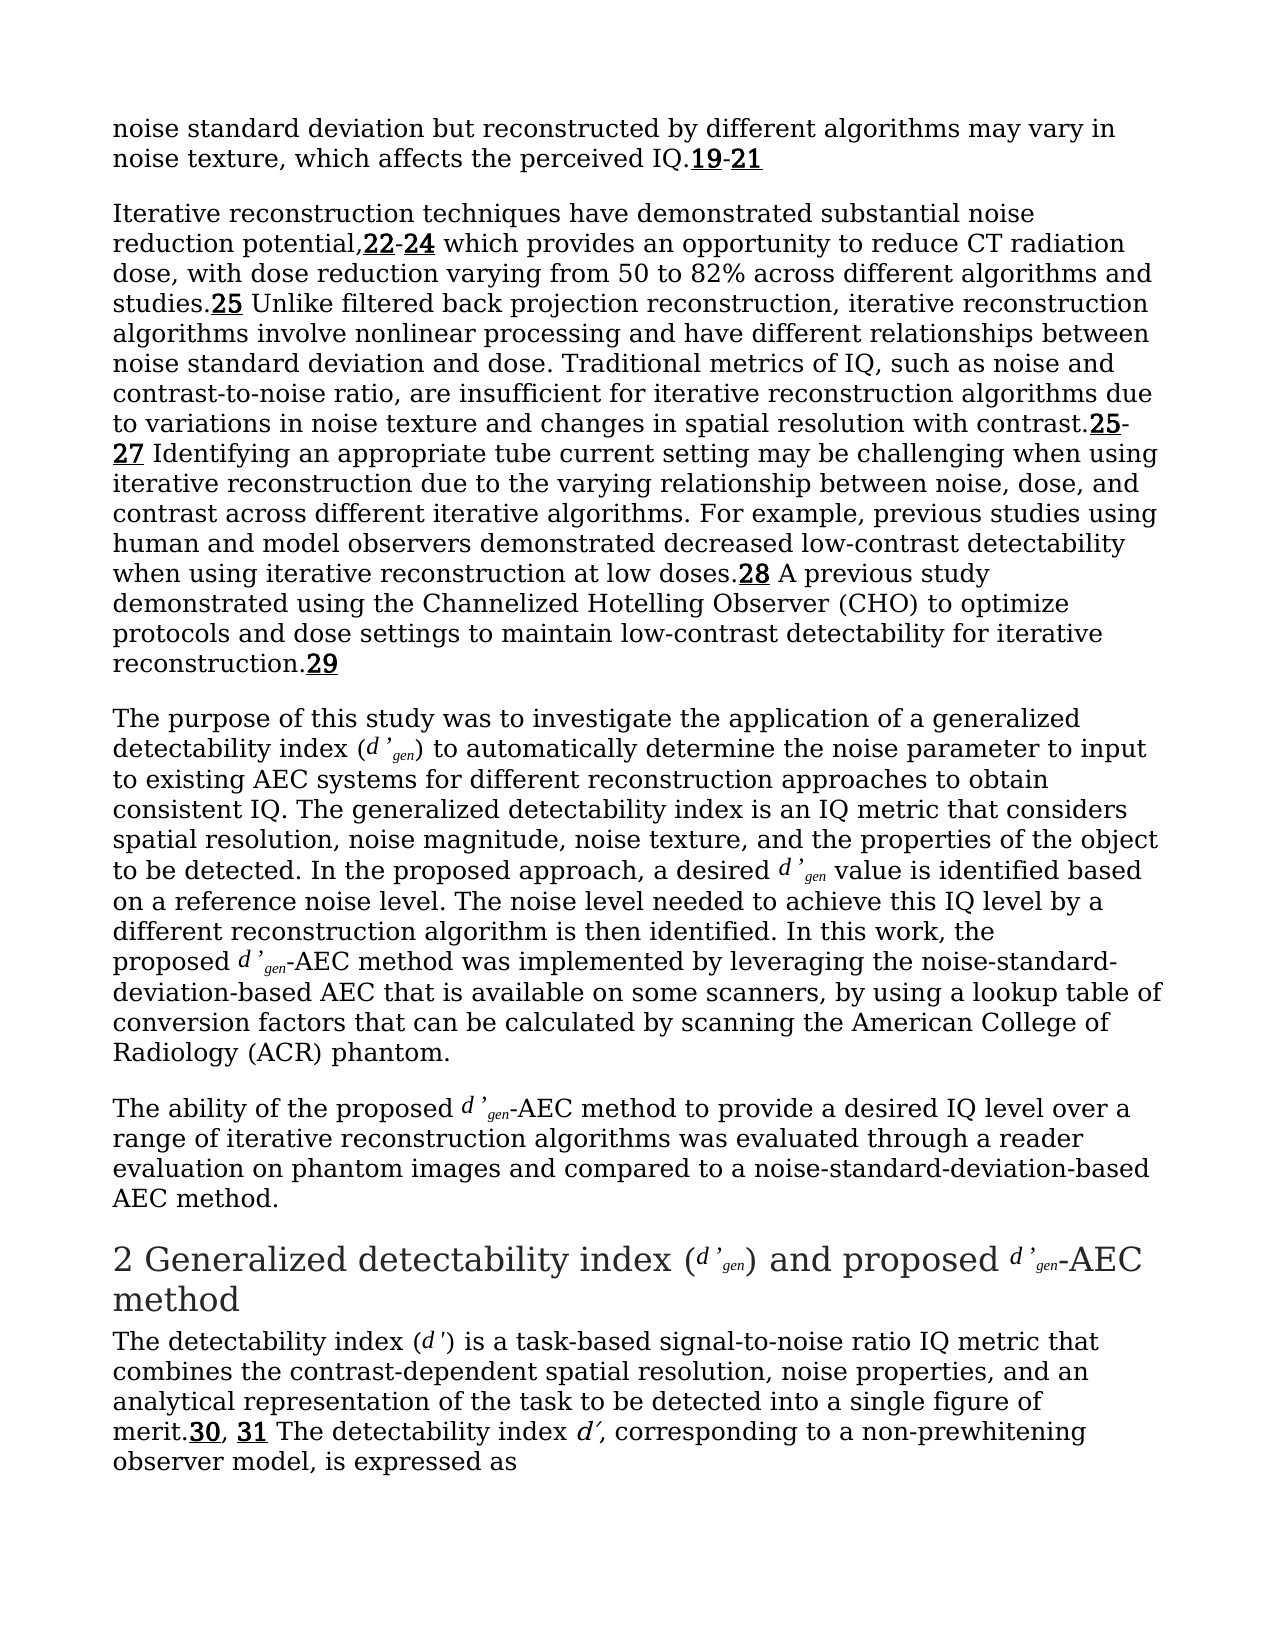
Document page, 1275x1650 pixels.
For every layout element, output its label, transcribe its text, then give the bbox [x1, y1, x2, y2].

text Iterative reconstruction techniques have demonstrated substantial noise reduction potential,22-24 which provides an opportunity to reduce CT radiation dose, with dose reduction varying from 50 to 82% across different algorithms and studies.25 Unlike filtered back projection reconstruction, iterative reconstruction algorithms involve nonlinear processing and have different relationships between noise standard deviation and dose. Traditional metrics of IQ, such as noise and contrast‐to‐noise ratio, are insufficient for iterative reconstruction algorithms due to variations in noise texture and changes in spatial resolution with contrast.25-27 Identifying an appropriate tube current setting may be challenging when using iterative reconstruction due to the varying relationship between noise, dose, and contrast across different iterative algorithms. For example, previous studies using human and model observers demonstrated decreased low‐contrast detectability when using iterative reconstruction at low doses.28 A previous study demonstrated using the Channelized Hotelling Observer (CHO) to optimize protocols and dose settings to maintain low‐contrast detectability for iterative reconstruction.29 [112, 197, 1162, 677]
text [112, 112, 1162, 172]
text The detectability index () is a task‐based signal‐to‐noise ratio IQ metric that combines the contrast‐dependent spatial resolution, noise properties, and an analytical representation of the task to be detected into a single figure of merit.30, 31 The detectability index d′, corresponding to a non‐prewhitening observer model, is expressed as [112, 1326, 1162, 1476]
subtitle 2 Generalized detectability index () and proposed ‐AEC method [112, 1238, 1162, 1318]
text The ability of the proposed ‐AEC method to provide a desired IQ level over a range of iterative reconstruction algorithms was evaluated through a reader evaluation on phantom images and compared to a noise‐standard‐deviation‐based AEC method. [112, 1092, 1162, 1213]
text The purpose of this study was to investigate the application of a generalized detectability index () to automatically determine the noise parameter to input to existing AEC systems for different reconstruction approaches to obtain consistent IQ. The generalized detectability index is an IQ metric that considers spatial resolution, noise magnitude, noise texture, and the properties of the object to be detected. In the proposed approach, a desired value is identified based on a reference noise level. The noise level needed to achieve this IQ level by a different reconstruction algorithm is then identified. In this work, the proposed ‐AEC method was implemented by leveraging the noise‐standard‐deviation‐based AEC that is available on some scanners, by using a lookup table of conversion factors that can be calculated by scanning the American College of Radiology (ACR) phantom. [112, 702, 1162, 1067]
